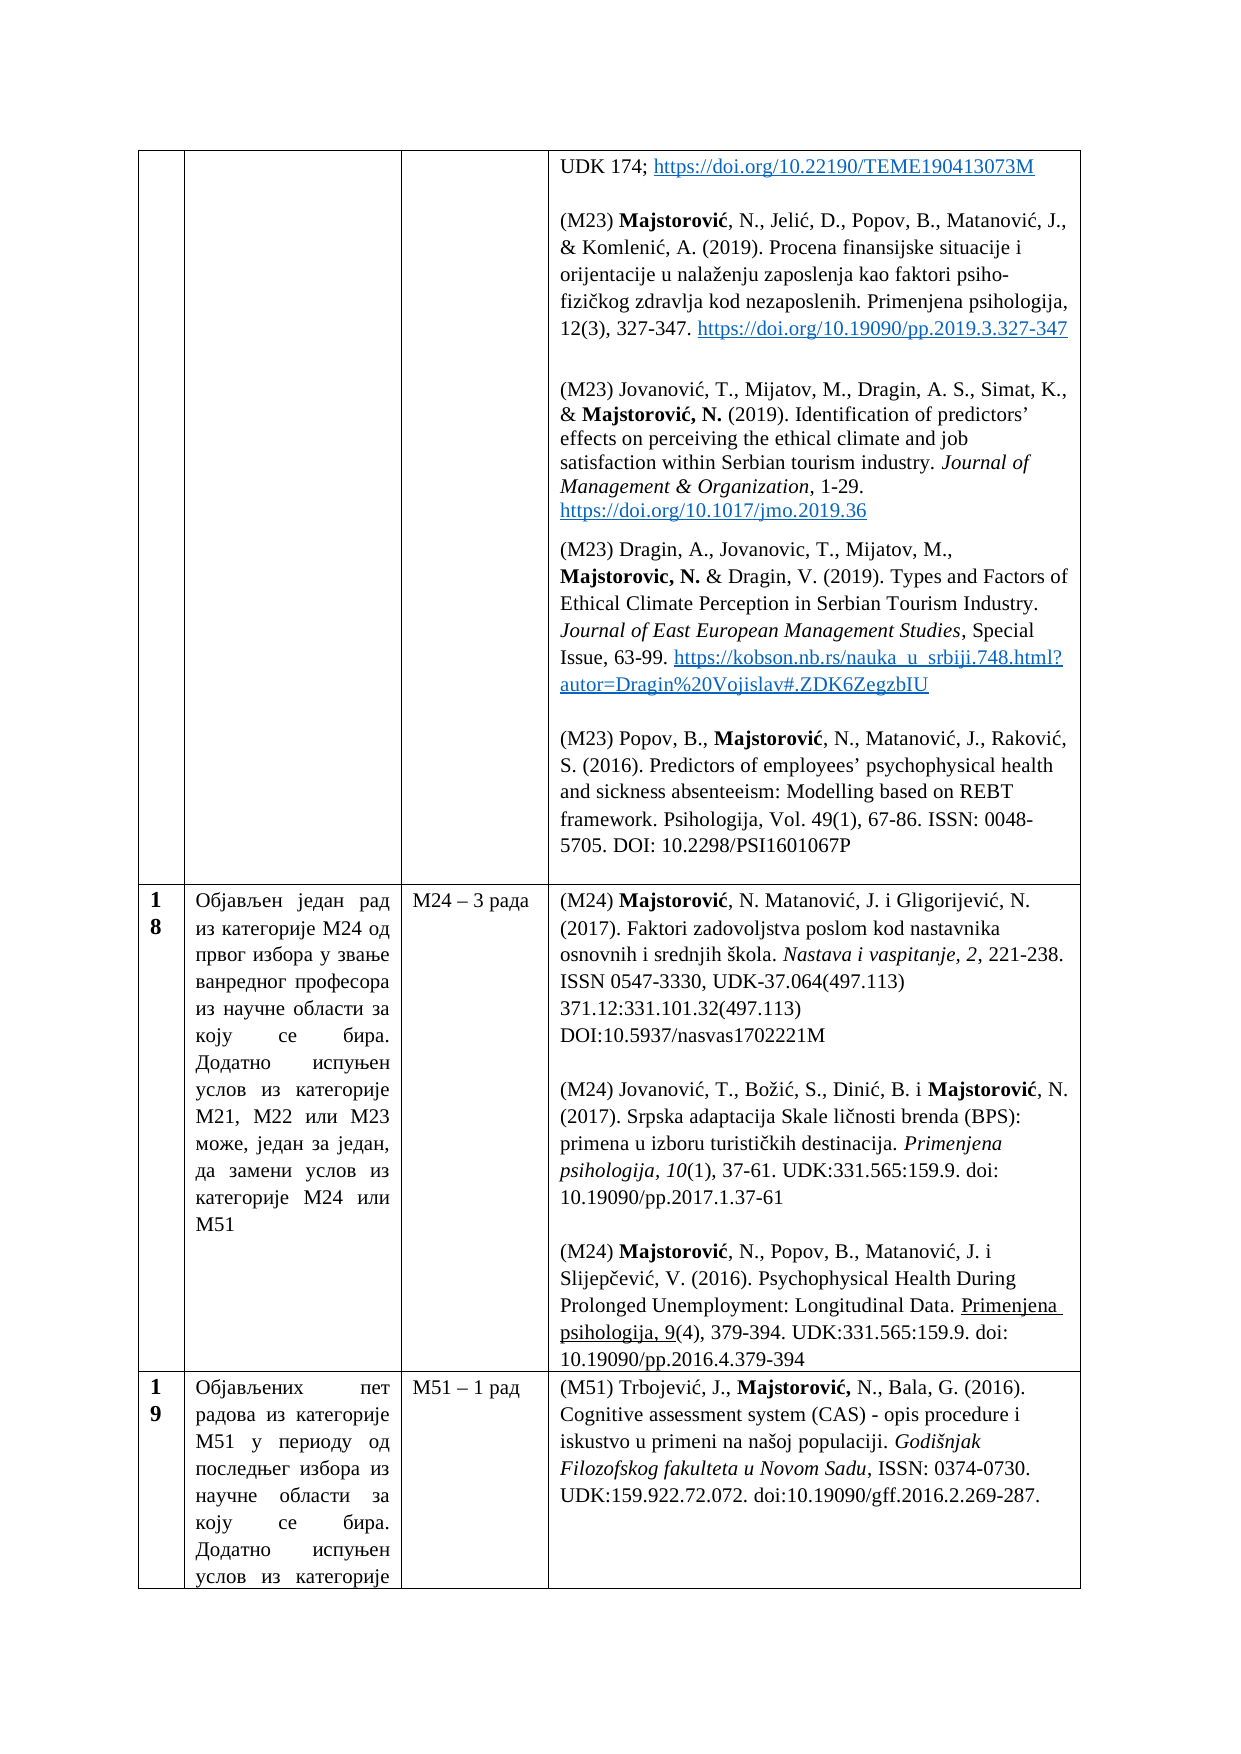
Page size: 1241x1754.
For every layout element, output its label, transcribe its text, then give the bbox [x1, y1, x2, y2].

table_cell М24 – 3 рада [402, 885, 548, 1371]
table_cell Објављен један рад из категорије М24 од првог избора у звање ванредног професора из научне области за коју се бира. Додатно испуњен услов из категорије М21, М22 или М23 може, један за један, да замени услов из категорије М24 или М51 [185, 885, 401, 1371]
table_cell 19 [139, 1372, 184, 1588]
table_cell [185, 1372, 401, 1588]
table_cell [185, 151, 401, 884]
table_cell 17 [139, 151, 184, 884]
table_cell 18 [139, 885, 184, 1371]
table_cell М51 – 1 рад [402, 1372, 548, 1588]
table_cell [402, 151, 548, 884]
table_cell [549, 151, 1080, 884]
table_cell (M24) Majstorović, N. Matanović, J. i Gligorijević, N. (2017). Faktori zadovoljstva poslom kod nastavnika osnovnih i srednjih škola. Nastava i vaspitanje, 2, 221-238. ISSN 0547-3330, UDK-37.064(497.113) 371.12:331.101.32(497.113) DOI:10.5937/nasvas1702221M (M24) Jovanović, T., Božić, S., Dinić, B. i Majstorović, N. (2017). Srpska adaptacija Skale ličnosti brenda (BPS): primena u izboru turističkih destinacija. Primenjena psihologija, 10(1), 37-61. UDK:331.565:159.9. doi: 10.19090/pp.2017.1.37-61 (M24) Majstorović, N., Popov, B., Matanović, J. i Slijepčević, V. (2016). Psychophysical Health During Prolonged Unemployment: Longitudinal Data. Primenjena psihologija, 9(4), 379-394. UDK:331.565:159.9. doi: 10.19090/pp.2016.4.379-394 [549, 885, 1080, 1371]
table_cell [549, 1372, 1080, 1588]
